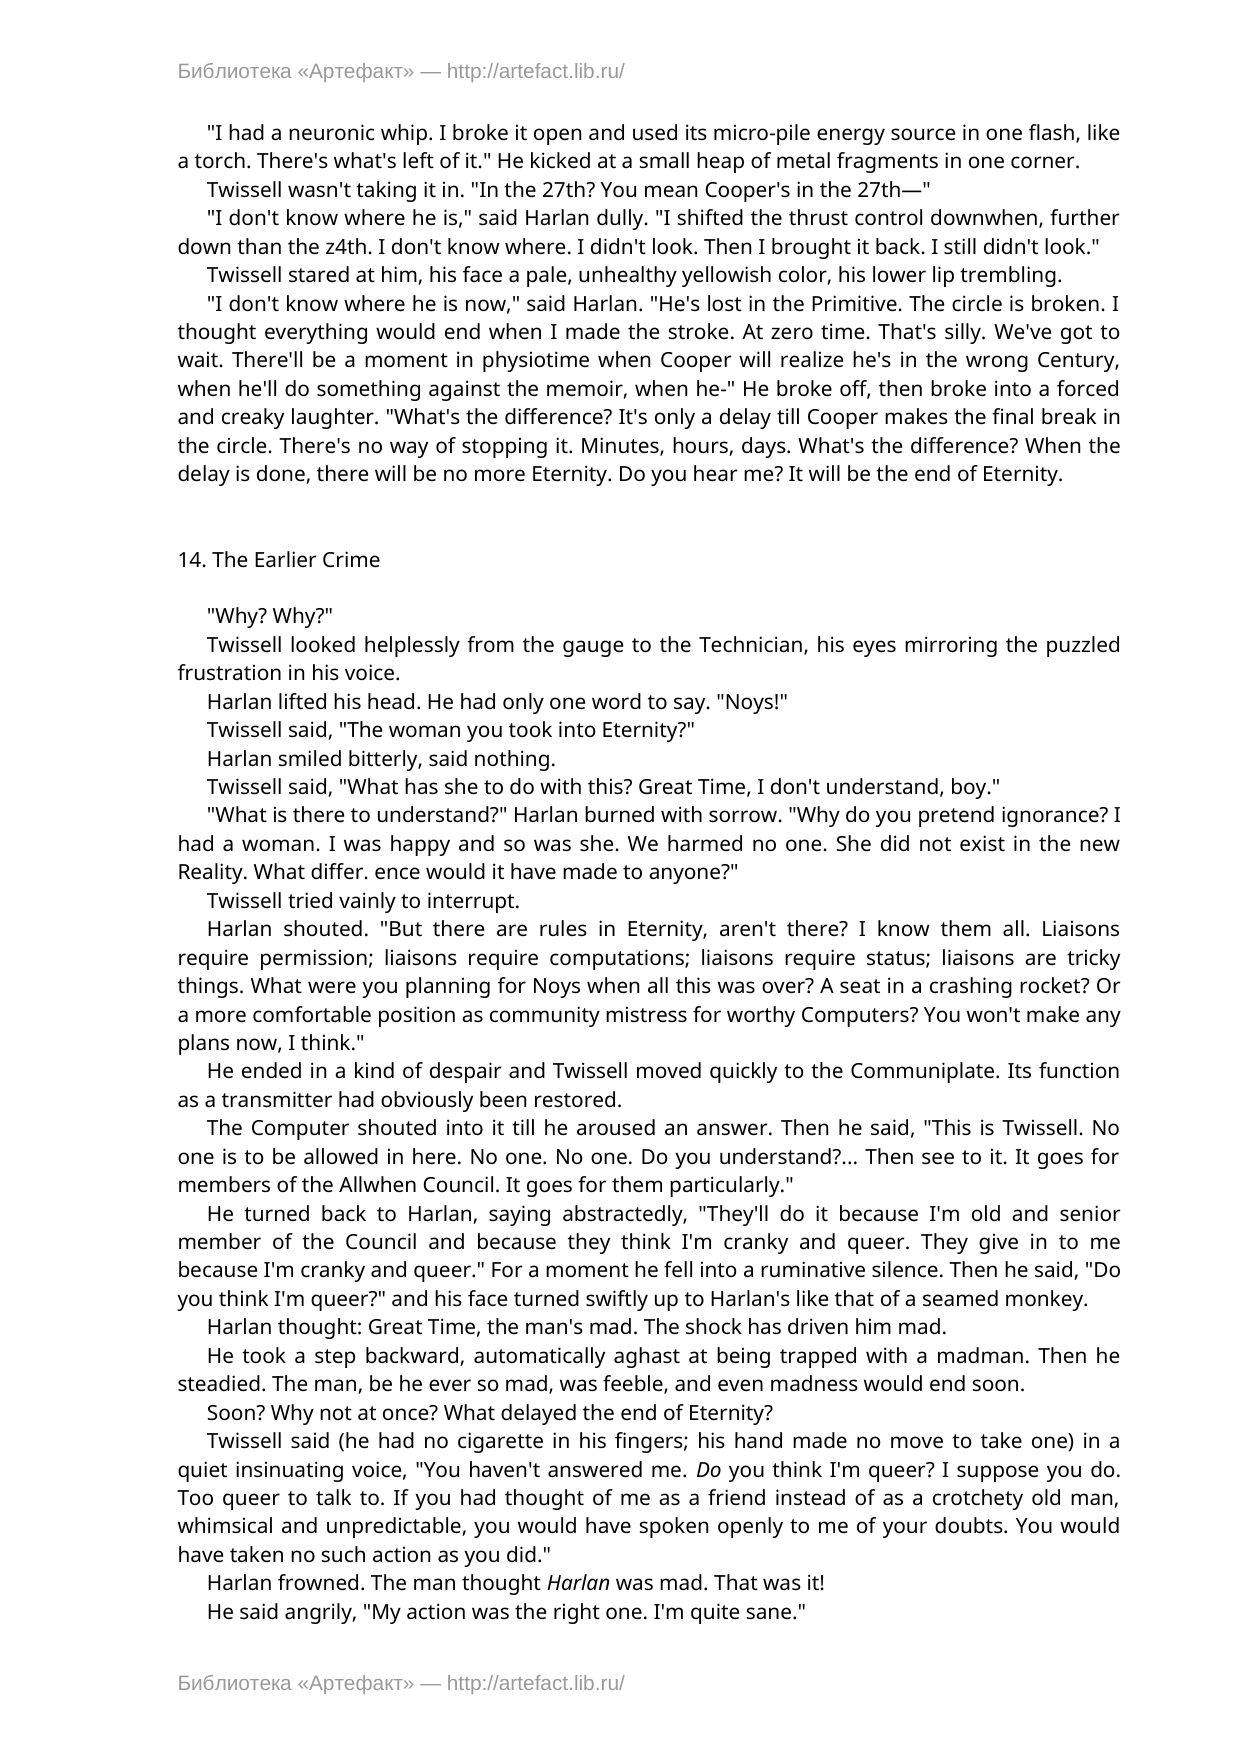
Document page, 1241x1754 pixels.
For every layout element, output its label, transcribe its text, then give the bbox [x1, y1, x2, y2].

text He took a step backward, automatically aghast at being trapped with a madman. Then he steadied. The man, be he ever so mad, was feeble, and even madness would end soon. [177, 1341, 1122, 1398]
text "I had a neuronic whip. I broke it open and used its micro-pile energy source in one flash, like a torch. There's what's left of it." He kicked at a small heap of metal fragments in one corner. [177, 118, 1122, 175]
text He ended in a kind of despair and Twissell moved quickly to the Communiplate. Its function as a transmitter had obviously been restored. [177, 1057, 1122, 1113]
text Twissell wasn't taking it in. "In the 27th? You mean Cooper's in the 27th—" [177, 175, 1122, 203]
text Twissell said, "The woman you took into Eternity?" [177, 715, 1122, 744]
text Harlan shouted. "But there are rules in Eternity, aren't there? I know them all. Liaisons require permission; liaisons require computations; liaisons require status; liaisons are tricky things. What were you planning for Noys when all this was over? A seat in a crashing rocket? Or a more comfortable position as community mistress for worthy Computers? You won't make any plans now, I think." [177, 914, 1122, 1057]
text Twissell looked helplessly from the gauge to the Technician, his eyes mirroring the puzzled frustration in his voice. [177, 630, 1122, 687]
text Harlan thought: Great Time, the man's mad. The shock has driven him mad. [177, 1312, 1122, 1341]
text Soon? Why not at once? What delayed the end of Eternity? [177, 1398, 1122, 1426]
subtitle 14. The Earlier Crime [177, 545, 1122, 573]
text "I don't know where he is now," said Harlan. "He's lost in the Primitive. The circle is broken. I thought everything would end when I made the stroke. At zero time. That's silly. We've got to wait. There'll be a moment in physiotime when Cooper will realize he's in the wrong Century, when he'll do something against the memoir, when he-" He broke off, then broke into a forced and creaky laughter. "What's the difference? It's only a delay till Cooper makes the final break in the circle. There's no way of stopping it. Minutes, hours, days. What's the difference? When the delay is done, there will be no more Eternity. Do you hear me? It will be the end of Eternity. [177, 289, 1122, 488]
text Harlan frowned. The man thought Harlan was mad. That was it! [177, 1568, 1122, 1597]
text The Computer shouted into it till he aroused an answer. Then he said, "This is Twissell. No one is to be allowed in here. No one. No one. Do you understand?... Then see to it. It goes for members of the Allwhen Council. It goes for them particularly." [177, 1113, 1122, 1199]
text Twissell stared at him, his face a pale, unhealthy yellowish color, his lower lip trembling. [177, 260, 1122, 289]
text Harlan lifted his head. He had only one word to say. "Noys!" [177, 687, 1122, 715]
text He said angrily, "My action was the right one. I'm quite sane." [177, 1597, 1122, 1625]
text "What is there to understand?" Harlan burned with sorrow. "Why do you pretend ignorance? I had a woman. I was happy and so was she. We harmed no one. She did not exist in the new Reality. What differ. ence would it have made to anyone?" [177, 801, 1122, 886]
text "I don't know where he is," said Harlan dully. "I shifted the thrust control downwhen, further down than the z4th. I don't know where. I didn't look. Then I brought it back. I still didn't look." [177, 203, 1122, 260]
text Harlan smiled bitterly, said nothing. [177, 744, 1122, 772]
text Twissell said, "What has she to do with this? Great Time, I don't understand, boy." [177, 772, 1122, 801]
text Twissell said (he had no cigarette in his fingers; his hand made no move to take one) in a quiet insinuating voice, "You haven't answered me. Do you think I'm queer? I suppose you do. Too queer to talk to. If you had thought of me as a friend instead of as a crotchety old man, whimsical and unpredictable, you would have spoken openly to me of your doubts. You would have taken no such action as you did." [177, 1426, 1122, 1568]
text "Why? Why?" [177, 602, 1122, 630]
text He turned back to Harlan, saying abstractedly, "They'll do it because I'm old and senior member of the Council and because they think I'm cranky and queer. They give in to me because I'm cranky and queer." For a moment he fell into a ruminative silence. Then he said, "Do you think I'm queer?" and his face turned swiftly up to Harlan's like that of a seamed monkey. [177, 1199, 1122, 1312]
text Twissell tried vainly to interrupt. [177, 886, 1122, 914]
